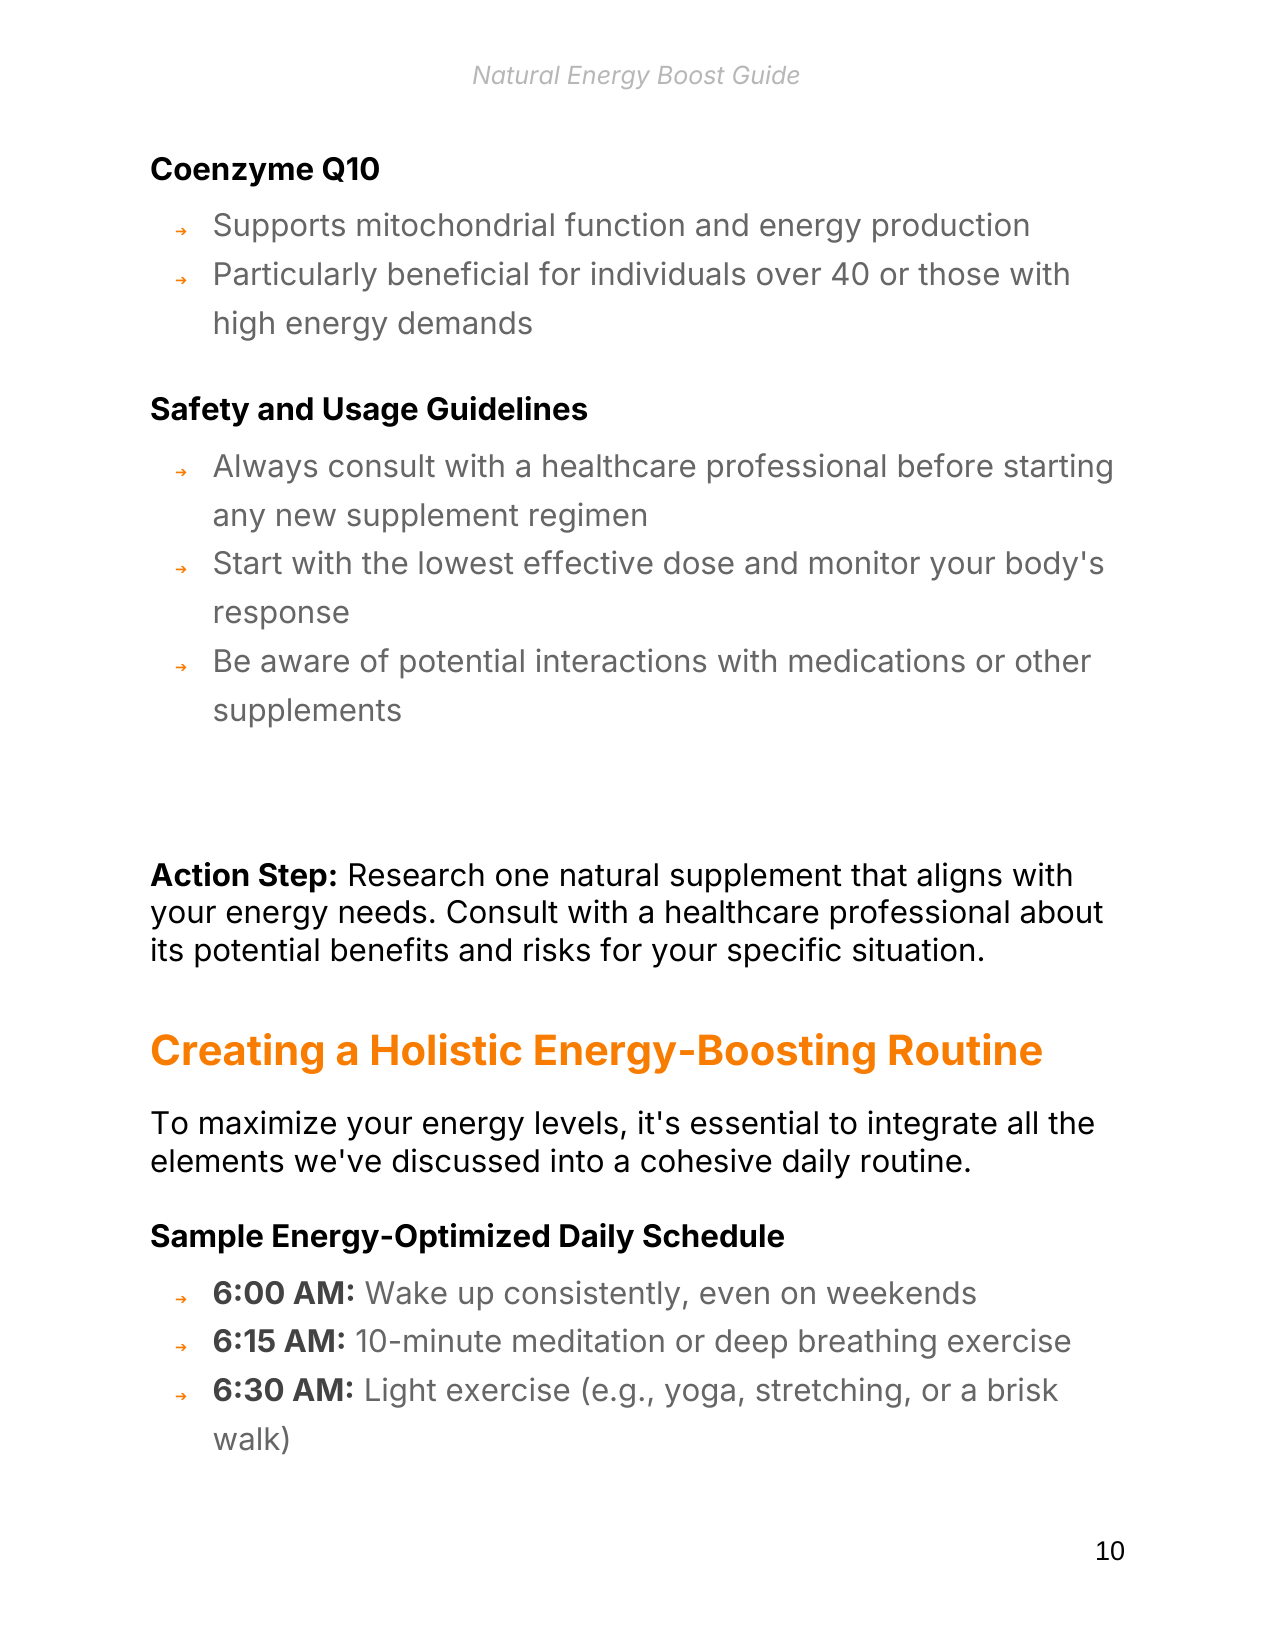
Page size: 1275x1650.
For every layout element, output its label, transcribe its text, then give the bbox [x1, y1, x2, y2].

list Always consult with a healthcare professional before starting any new supplement regimen [175, 447, 1125, 533]
subtitle Safety and Usage Guidelines [150, 390, 1125, 428]
text Action Step: Research one natural supplement that aligns with your energy needs. Consult with a healthcare professional about its potential benefits and risks for your specific situation. [150, 856, 1125, 969]
list Start with the lowest effective dose and monitor your body's response [175, 544, 1125, 631]
list Supports mitochondrial function and energy production [175, 207, 1125, 244]
list 6:30 AM: Light exercise (e.g., yoga, stretching, or a brisk walk) [175, 1371, 1125, 1458]
subtitle Coenzyme Q10 [150, 150, 1125, 188]
list 6:00 AM: Wake up consistently, even on weekends [175, 1274, 1125, 1312]
subtitle Creating a Holistic Energy-Boosting Routine [150, 1025, 1125, 1076]
list 6:15 AM: 10-minute meditation or deep breathing exercise [175, 1322, 1125, 1360]
text To maximize your energy levels, it's essential to integrate all the elements we've discussed into a cohesive daily routine. [150, 1104, 1125, 1180]
list Be aware of potential interactions with medications or other supplements [175, 642, 1125, 728]
list Particularly beneficial for individuals over 40 or those with high energy demands [175, 255, 1125, 342]
subtitle Sample Energy-Optimized Daily Schedule [150, 1217, 1125, 1255]
